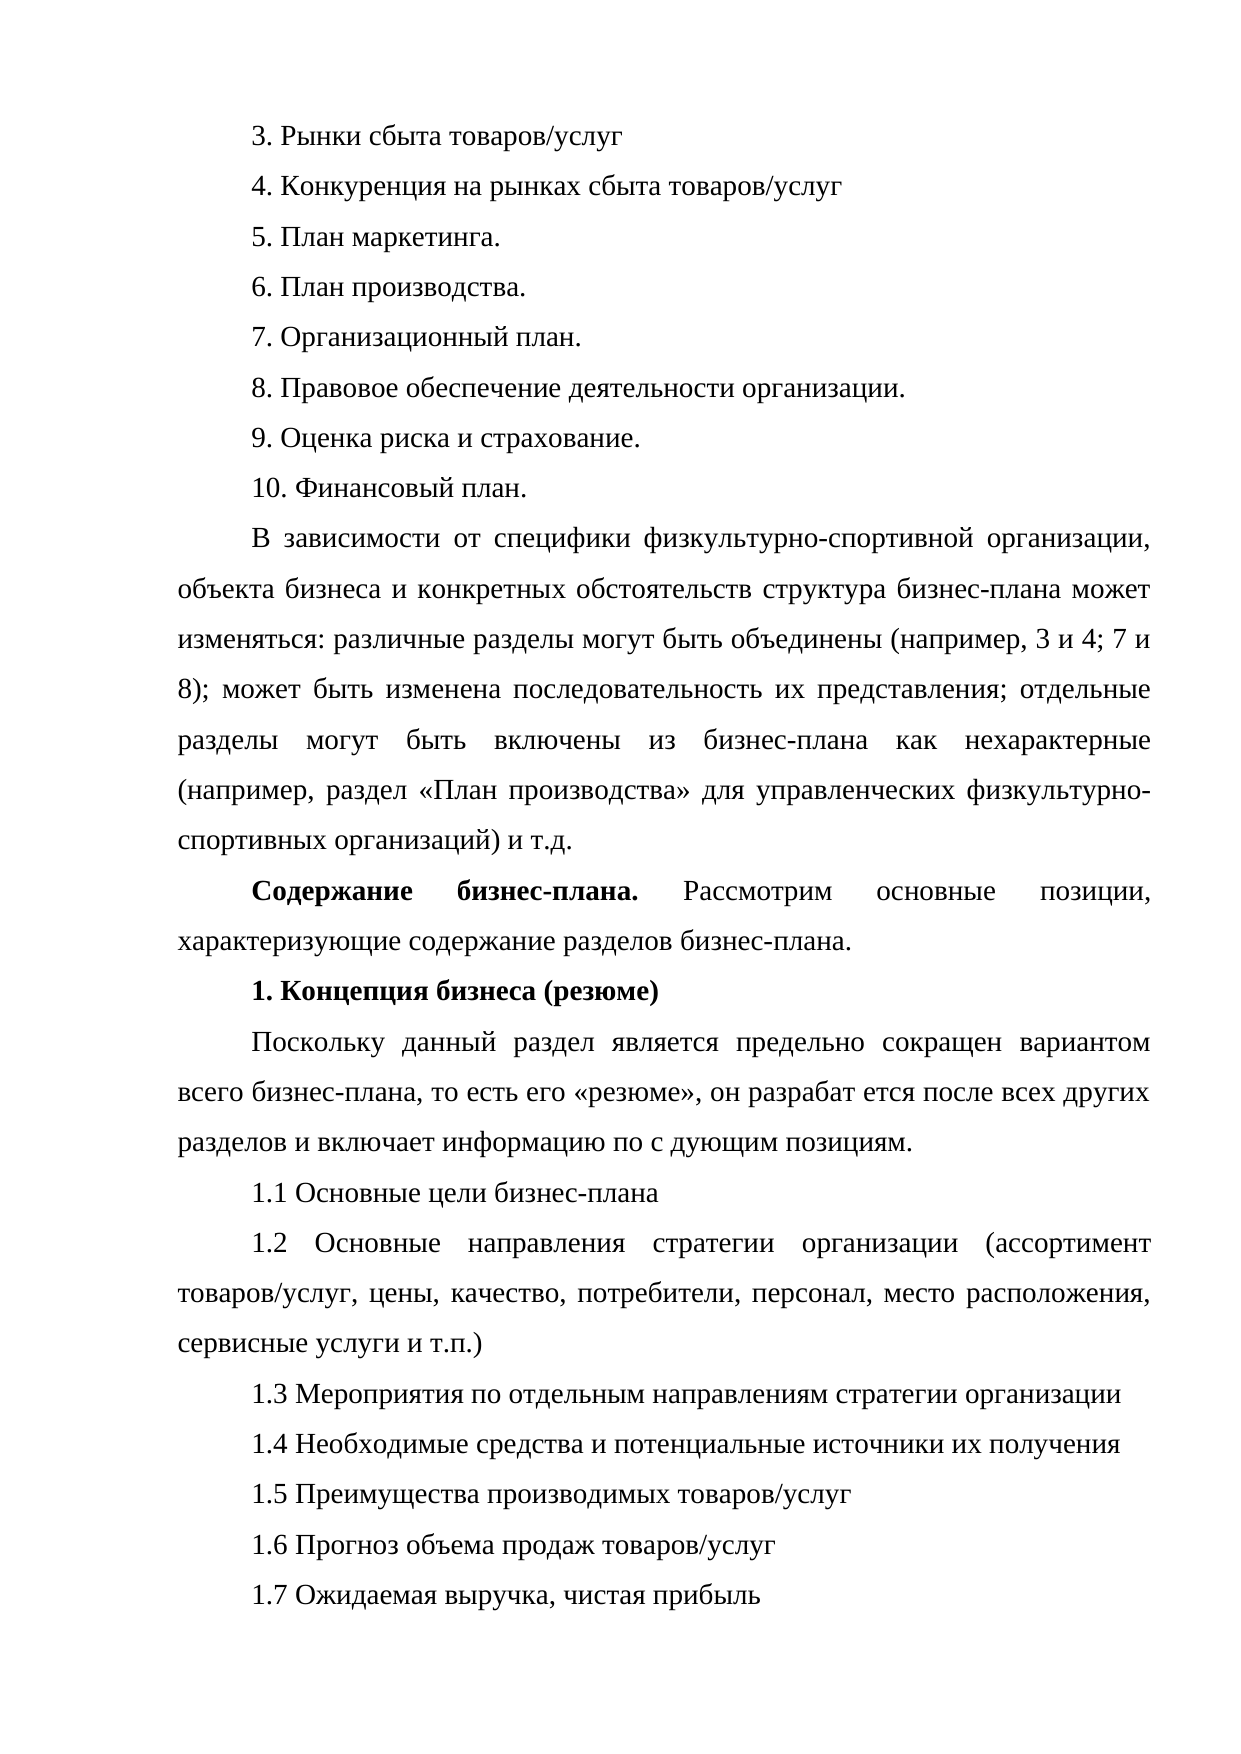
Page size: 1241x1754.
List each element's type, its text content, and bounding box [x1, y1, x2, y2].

text 1.5 Преимущества производимых товаров/услуг [177, 1477, 1152, 1510]
text 10. Финансовый план. [177, 470, 1152, 504]
text Содержание бизнес-плана. Рассмотрим основные позиции, характеризующие содержание разделов бизнес-плана. [177, 873, 1152, 957]
text 6. План производства. [177, 269, 1152, 303]
text 3. Рынки сбыта товаров/услуг [177, 118, 1152, 152]
text 9. Оценка риска и страхование. [177, 420, 1152, 453]
text 1.6 Прогноз объема продаж товаров/услуг [177, 1527, 1152, 1560]
text 1. Концепция бизнеса (резюме) [177, 973, 1152, 1007]
text Поскольку данный раздел является предельно сокращен вариантом всего бизнес-плана, то есть его «резюме», он разрабат ется после всех других разделов и включает информацию по с дующим позициям. [177, 1024, 1152, 1158]
text 1.7 Ожидаемая выручка, чистая прибыль [177, 1577, 1152, 1611]
text 1.2 Основные направления стратегии организации (ассортимент товаров/услуг, цены, качество, потребители, персонал, место расположения, сервисные услуги и т.п.) [177, 1225, 1152, 1359]
text 1.1 Основные цели бизнес-плана [177, 1175, 1152, 1208]
text 1.4 Необходимые средства и потенциальные источники их получения [177, 1426, 1152, 1460]
text 1.3 Мероприятия по отдельным направлениям стратегии организации [177, 1376, 1152, 1409]
text 4. Конкуренция на рынках сбыта товаров/услуг [177, 168, 1152, 202]
text В зависимости от специфики физкультурно-спортивной организации, объекта бизнеса и конкретных обстоятельств структура бизнес-плана может изменяться: различные разделы могут быть объединены (например, 3 и 4; 7 и 8); может быть изменена последовательность их представления; отдельные разделы могут быть включены из бизнес-плана как нехарактерные (например, раздел «План производства» для управленческих физкультурно-спортивных организаций) и т.д. [177, 521, 1152, 856]
text 7. Организационный план. [177, 319, 1152, 353]
text 8. Правовое обеспечение деятельности организации. [177, 370, 1152, 403]
text 5. План маркетинга. [177, 219, 1152, 252]
